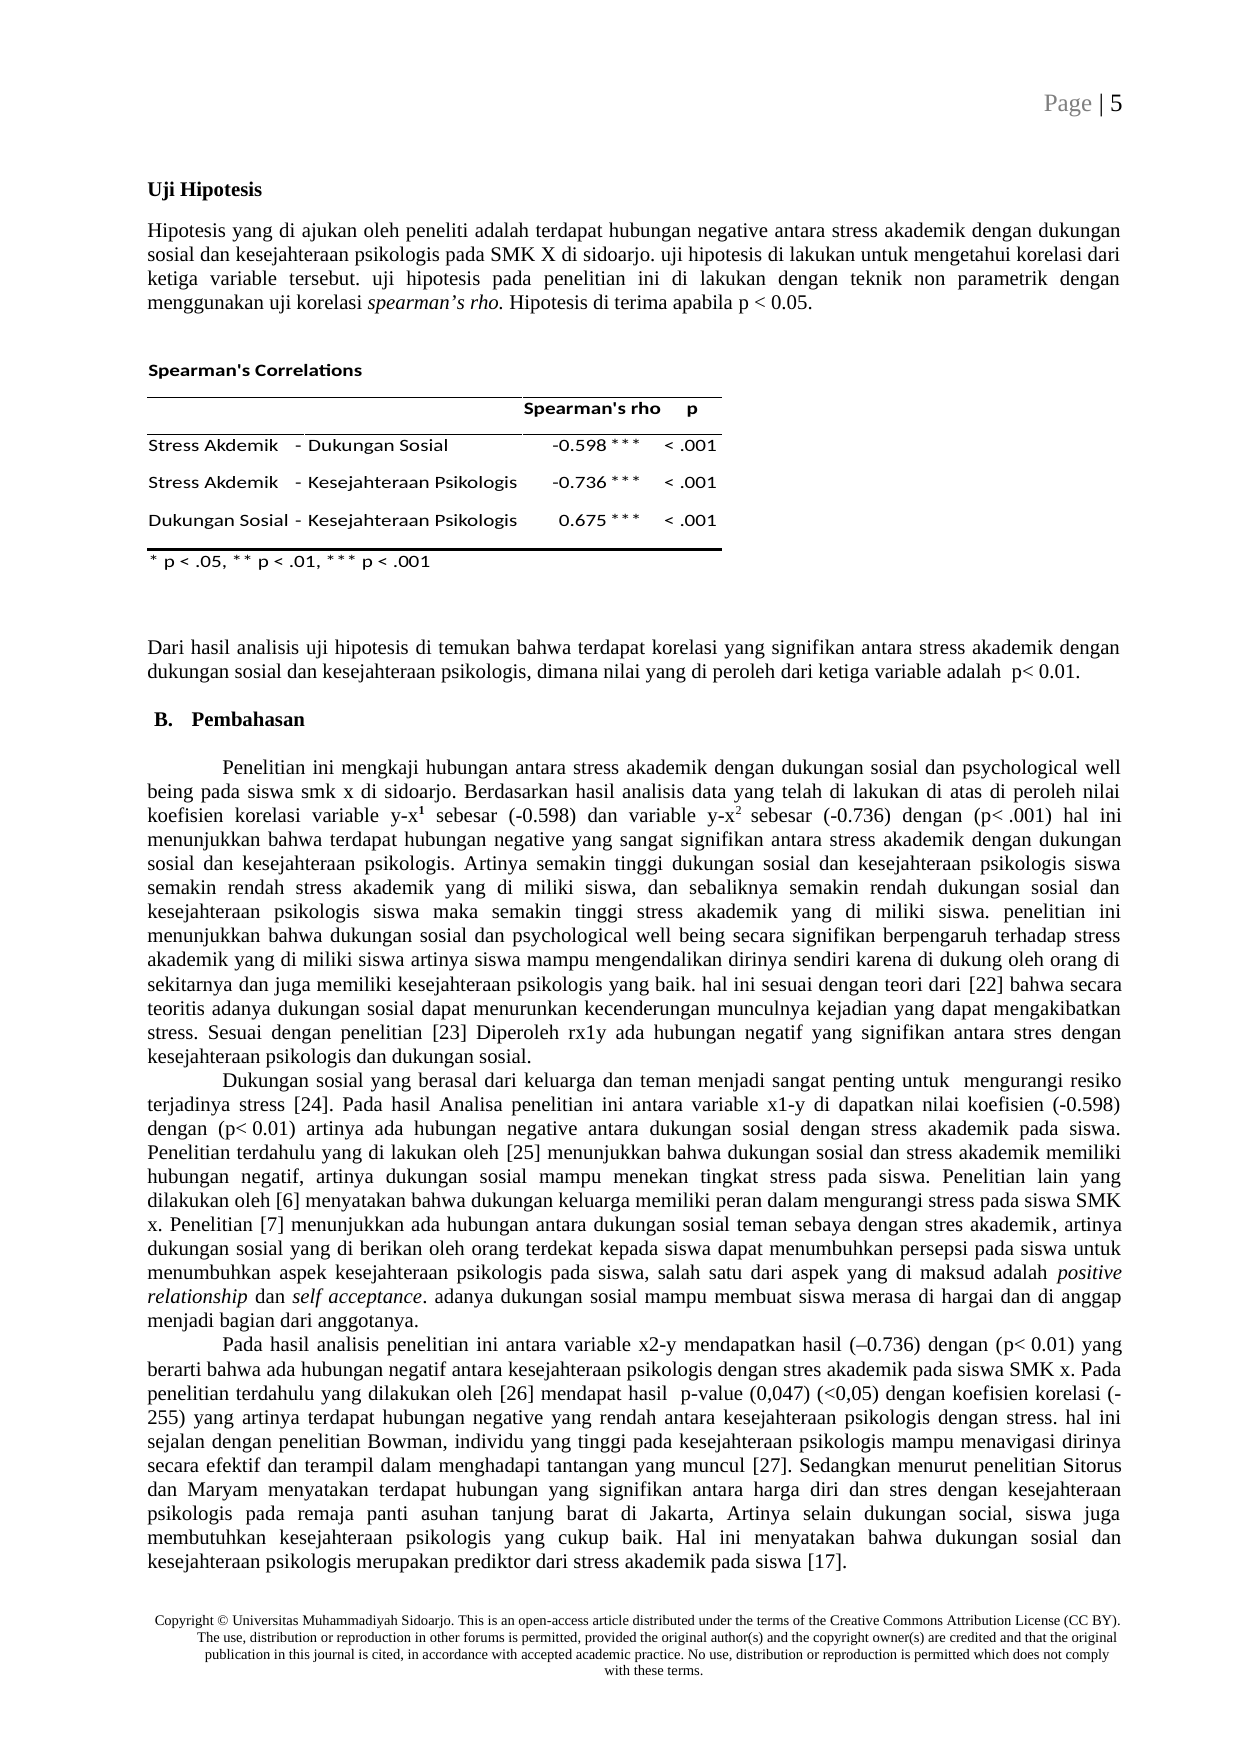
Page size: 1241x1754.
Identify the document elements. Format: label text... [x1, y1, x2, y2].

text Dari hasil analisis uji hipotesis di temukan bahwa terdapat korelasi yang signifikan antara stress akademik dengan dukungan sosial dan kesejahteraan psikologis, dimana nilai yang di peroleh dari ketiga variable adalah p< 0.01. [147, 634, 1122, 683]
text Pada hasil analisis penelitian ini antara variable x2-y mendapatkan hasil (–0.736) dengan (p< 0.01) yang berarti bahwa ada hubungan negatif antara kesejahteraan psikologis dengan stres akademik pada siswa SMK x. Pada penelitian terdahulu yang dilakukan oleh [26] mendapat hasil p-value (0,047) (<0,05) dengan koefisien korelasi (-255) yang artinya terdapat hubungan negative yang rendah antara kesejahteraan psikologis dengan stress. hal ini sejalan dengan penelitian Bowman, individu yang tinggi pada kesejahteraan psikologis mampu menavigasi dirinya secara efektif dan terampil dalam menghadapi tantangan yang muncul [27]. Sedangkan menurut penelitian Sitorus dan Maryam menyatakan terdapat hubungan yang signifikan antara harga diri dan stres dengan kesejahteraan psikologis pada remaja panti asuhan tanjung barat di Jakarta, Artinya selain dukungan social, siswa juga membutuhkan kesejahteraan psikologis yang cukup baik. Hal ini menyatakan bahwa dukungan sosial dan kesejahteraan psikologis merupakan prediktor dari stress akademik pada siswa [17]. [147, 1332, 1122, 1573]
list Pembahasan [154, 707, 1122, 731]
text Hipotesis yang di ajukan oleh peneliti adalah terdapat hubungan negative antara stress akademik dengan dukungan sosial dan kesejahteraan psikologis pada SMK X di sidoarjo. uji hipotesis di lakukan untuk mengetahui korelasi dari ketiga variable tersebut. uji hipotesis pada penelitian ini di lakukan dengan teknik non parametrik dengan menggunakan uji korelasi spearman’s rho. Hipotesis di terima apabila p < 0.05. [147, 218, 1122, 314]
text Penelitian ini mengkaji hubungan antara stress akademik dengan dukungan sosial dan psychological well being pada siswa smk x di sidoarjo. Berdasarkan hasil analisis data yang telah di lakukan di atas di peroleh nilai koefisien korelasi variable y-x1 sebesar (-0.598) dan variable y-x2 sebesar (-0.736) dengan (p< .001) hal ini menunjukkan bahwa terdapat hubungan negative yang sangat signifikan antara stress akademik dengan dukungan sosial dan kesejahteraan psikologis. Artinya semakin tinggi dukungan sosial dan kesejahteraan psikologis siswa semakin rendah stress akademik yang di miliki siswa, dan sebaliknya semakin rendah dukungan sosial dan kesejahteraan psikologis siswa maka semakin tinggi stress akademik yang di miliki siswa. penelitian ini menunjukkan bahwa dukungan sosial dan psychological well being secara signifikan berpengaruh terhadap stress akademik yang di miliki siswa artinya siswa mampu mengendalikan dirinya sendiri karena di dukung oleh orang di sekitarnya dan juga memiliki kesejahteraan psikologis yang baik. hal ini sesuai dengan teori dari [22] bahwa secara teoritis adanya dukungan sosial dapat menurunkan kecenderungan munculnya kejadian yang dapat mengakibatkan stress. Sesuai dengan penelitian [23] Diperoleh rx1y ada hubungan negatif yang signifikan antara stres dengan kesejahteraan psikologis dan dukungan sosial. [147, 755, 1122, 1068]
text Dukungan sosial yang berasal dari keluarga dan teman menjadi sangat penting untuk mengurangi resiko terjadinya stress [24]. Pada hasil Analisa penelitian ini antara variable x1-y di dapatkan nilai koefisien (-0.598) dengan (p< 0.01) artinya ada hubungan negative antara dukungan sosial dengan stress akademik pada siswa. Penelitian terdahulu yang di lakukan oleh [25] menunjukkan bahwa dukungan sosial dan stress akademik memiliki hubungan negatif, artinya dukungan sosial mampu menekan tingkat stress pada siswa. Penelitian lain yang dilakukan oleh [6] menyatakan bahwa dukungan keluarga memiliki peran dalam mengurangi stress pada siswa SMK x. Penelitian [7] menunjukkan ada hubungan antara dukungan sosial teman sebaya dengan stres akademik, artinya dukungan sosial yang di berikan oleh orang terdekat kepada siswa dapat menumbuhkan persepsi pada siswa untuk menumbuhkan aspek kesejahteraan psikologis pada siswa, salah satu dari aspek yang di maksud adalah positive relationship dan self acceptance. adanya dukungan sosial mampu membuat siswa merasa di hargai dan di anggap menjadi bagian dari anggotanya. [147, 1068, 1122, 1332]
text Uji Hipotesis [147, 177, 1122, 201]
